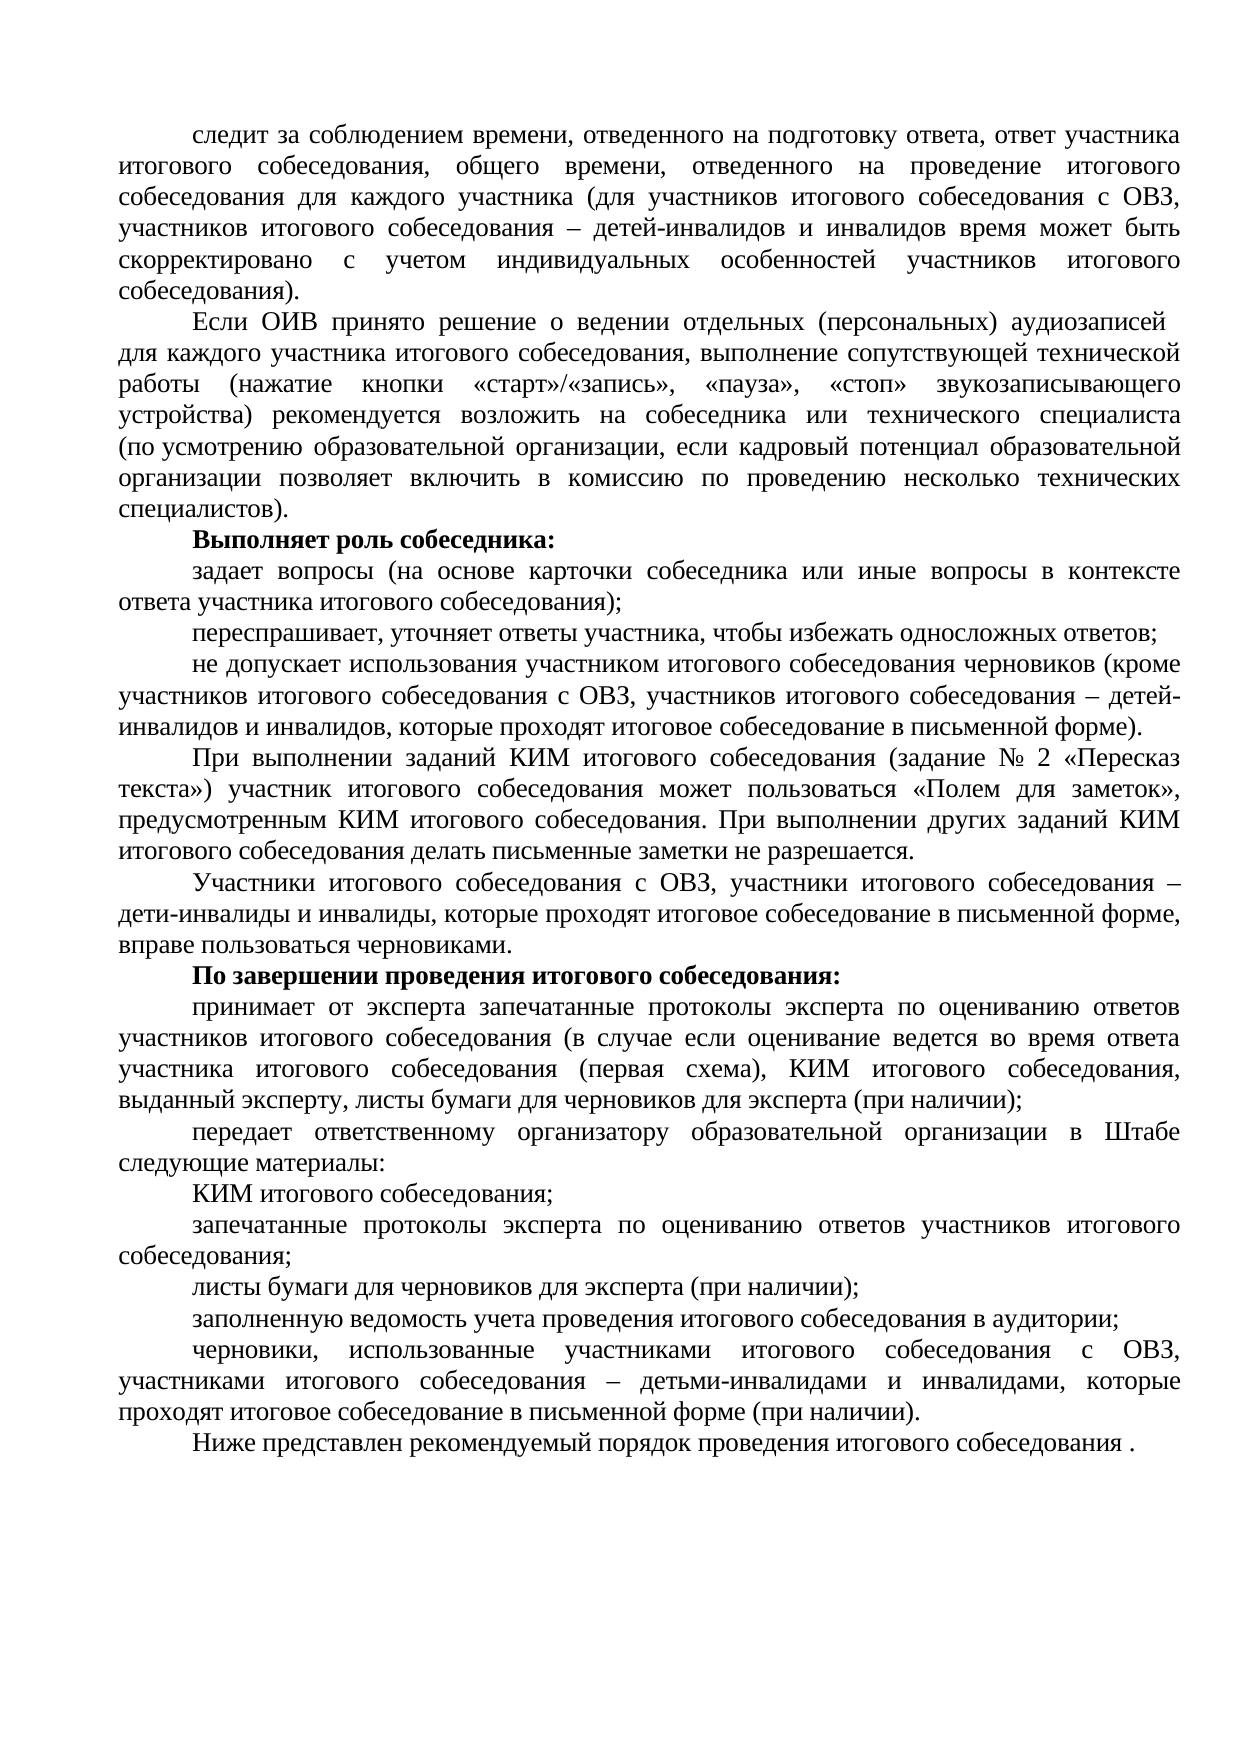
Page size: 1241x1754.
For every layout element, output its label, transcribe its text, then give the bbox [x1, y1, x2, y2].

text Ниже представлен рекомендуемый порядок проведения итогового собеседования . [118, 1426, 1181, 1457]
text КИМ итогового собеседования; [118, 1177, 1181, 1208]
text переспрашивает, уточняет ответы участника, чтобы избежать односложных ответов; [118, 616, 1181, 648]
text заполненную ведомость учета проведения итогового собеседования в аудитории; [118, 1302, 1181, 1333]
text не допускает использования участником итогового собеседования черновиков (кроме участников итогового собеседования с ОВЗ, участников итогового собеседования – детей-инвалидов и инвалидов, которые проходят итоговое собеседование в письменной форме). [118, 648, 1181, 741]
text По завершении проведения итогового собеседования: [118, 959, 1181, 990]
text следит за соблюдением времени, отведенного на подготовку ответа, ответ участника итогового собеседования, общего времени, отведенного на проведение итогового собеседования для каждого участника (для участников итогового собеседования с ОВЗ, участников итогового собеседования – детей-инвалидов и инвалидов время может быть скорректировано с учетом индивидуальных особенностей участников итогового собеседования). [118, 118, 1181, 305]
text листы бумаги для черновиков для эксперта (при наличии); [118, 1271, 1181, 1302]
text Участники итогового собеседования с ОВЗ, участники итогового собеседования – дети-инвалиды и инвалиды, которые проходят итоговое собеседование в письменной форме, вправе пользоваться черновиками. [118, 866, 1181, 959]
text передает ответственному организатору образовательной организации в Штабе следующие материалы: [118, 1115, 1181, 1177]
text Если ОИВ принято решение о ведении отдельных (персональных) аудиозаписей для каждого участника итогового собеседования, выполнение сопутствующей технической работы (нажатие кнопки «старт»/«запись», «пауза», «стоп» звукозаписывающего устройства) рекомендуется возложить на собеседника или технического специалиста (по усмотрению образовательной организации, если кадровый потенциал образовательной организации позволяет включить в комиссию по проведению несколько технических специалистов). [118, 305, 1181, 523]
text черновики, использованные участниками итогового собеседования с ОВЗ, участниками итогового собеседования – детьми-инвалидами и инвалидами, которые проходят итоговое собеседование в письменной форме (при наличии). [118, 1333, 1181, 1426]
text задает вопросы (на основе карточки собеседника или иные вопросы в контексте ответа участника итогового собеседования); [118, 554, 1181, 616]
text Выполняет роль собеседника: [118, 523, 1181, 554]
text запечатанные протоколы эксперта по оцениванию ответов участников итогового собеседования; [118, 1208, 1181, 1271]
text принимает от эксперта запечатанные протоколы эксперта по оцениванию ответов участников итогового собеседования (в случае если оценивание ведется во время ответа участника итогового собеседования (первая схема), КИМ итогового собеседования, выданный эксперту, листы бумаги для черновиков для эксперта (при наличии); [118, 990, 1181, 1115]
text При выполнении заданий КИМ итогового собеседования (задание № 2 «Пересказ текста») участник итогового собеседования может пользоваться «Полем для заметок», предусмотренным КИМ итогового собеседования. При выполнении других заданий КИМ итогового собеседования делать письменные заметки не разрешается. [118, 741, 1181, 866]
